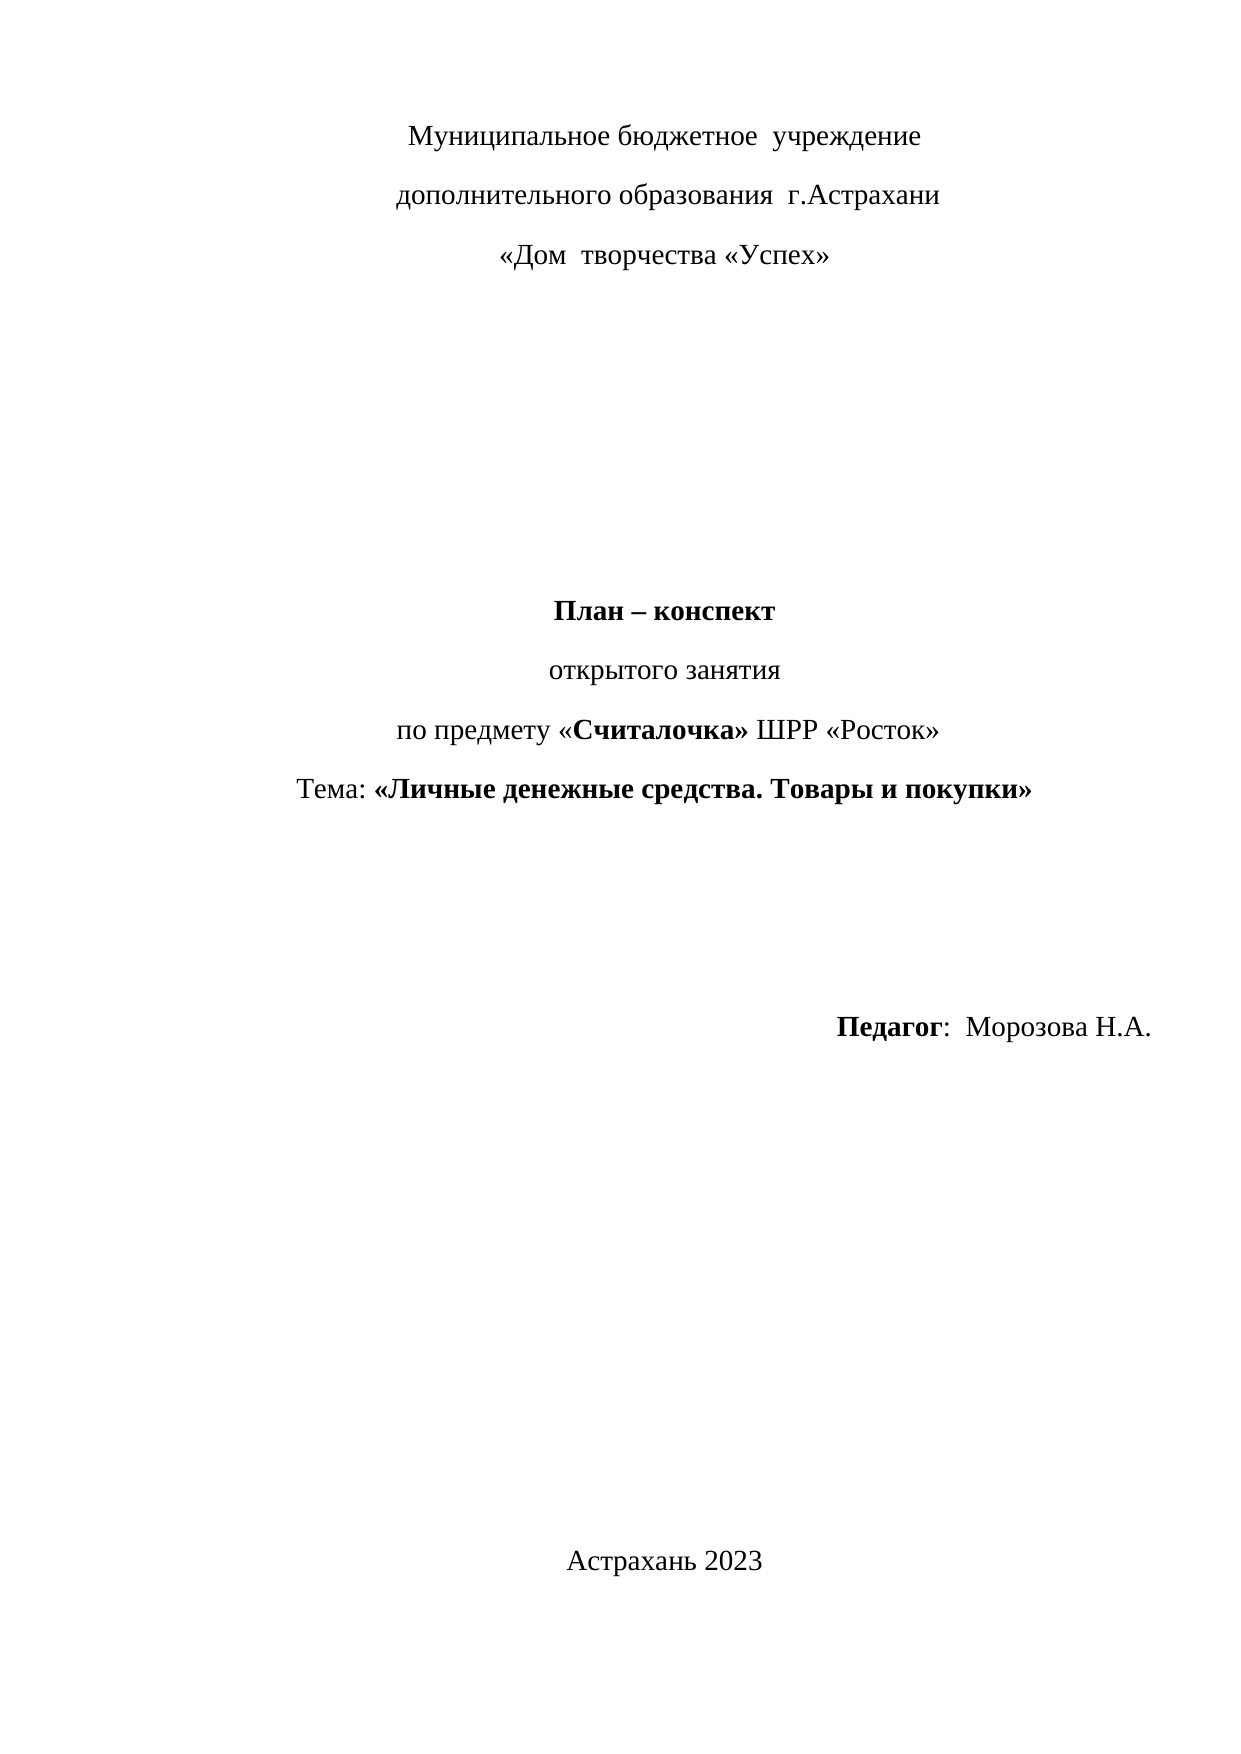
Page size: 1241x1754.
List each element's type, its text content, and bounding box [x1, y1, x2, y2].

text План – конспект [177, 593, 1152, 627]
text по предмету «Считалочка» ШРР «Росток» [177, 712, 1152, 745]
text дополнительного образования г.Астрахани [177, 177, 1152, 211]
text Астрахань 2023 [177, 1543, 1152, 1577]
text Тема: «Личные денежные средства. Товары и покупки» [177, 771, 1152, 805]
text «Дом творчества «Успех» [177, 237, 1152, 270]
text открытого занятия [177, 652, 1152, 686]
text Муниципальное бюджетное учреждение [177, 118, 1152, 152]
text Педагог: Морозова Н.А. [177, 1009, 1152, 1042]
